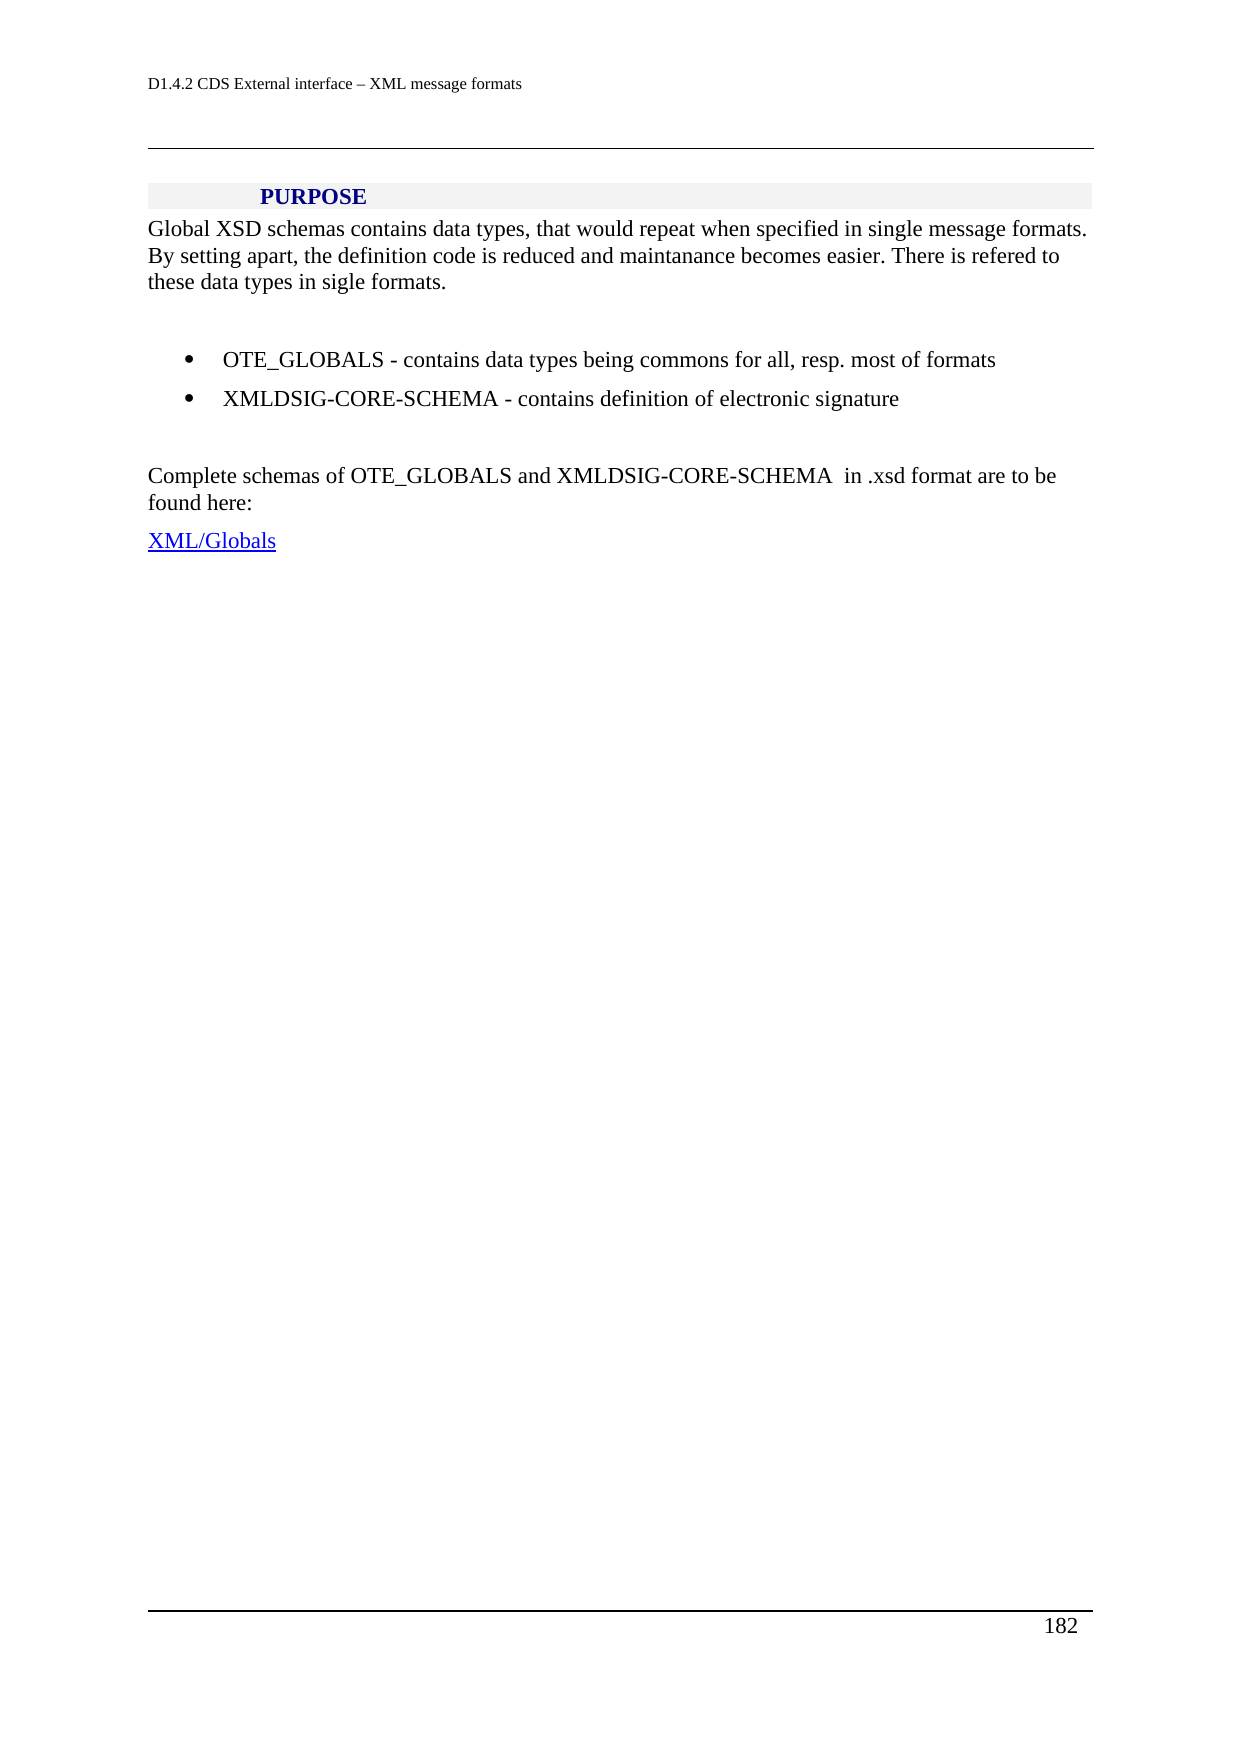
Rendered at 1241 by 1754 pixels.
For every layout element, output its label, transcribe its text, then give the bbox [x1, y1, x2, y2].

subtitle Purpose [148, 183, 1092, 209]
list OTE_GLOBALS - contains data types being commons for all, resp. most of formats [185, 346, 1092, 372]
text XML/Globals [148, 528, 1092, 554]
list XMLDSIG-CORE-SCHEMA - contains definition of electronic signature [185, 385, 1092, 411]
text Global XSD schemas contains data types, that would repeat when specified in single message formats. By setting apart, the definition code is reduced and maintanance becomes easier. There is refered to these data types in sigle formats. [148, 215, 1092, 294]
text Complete schemas of OTE_GLOBALS and XMLDSIG-CORE-SCHEMA in .xsd format are to be found here: [148, 462, 1092, 515]
